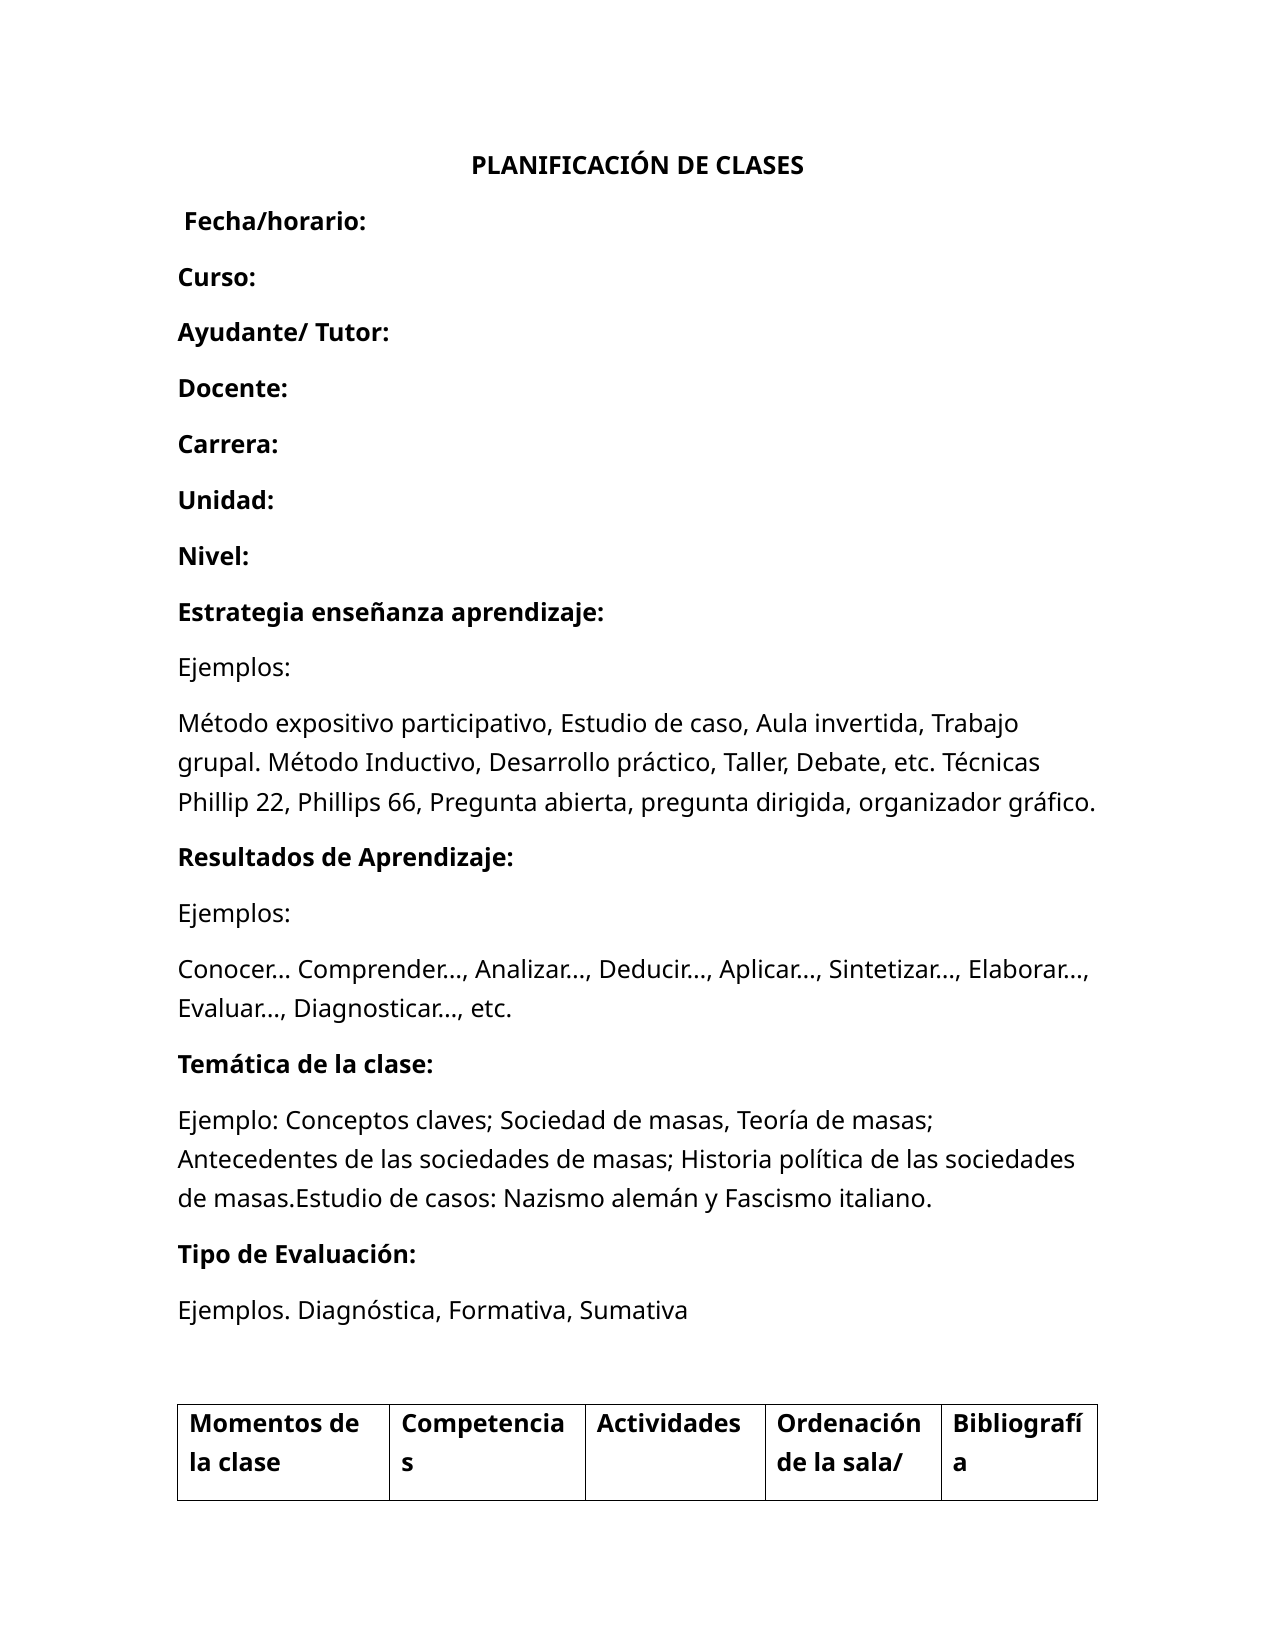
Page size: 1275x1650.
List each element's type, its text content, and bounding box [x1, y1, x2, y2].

text Resultados de Aprendizaje: [177, 840, 1098, 874]
text Unidad: [177, 483, 1098, 517]
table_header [766, 1405, 941, 1499]
text Curso: [177, 259, 1098, 293]
text Docente: [177, 371, 1098, 405]
text Nivel: [177, 538, 1098, 572]
text Ayudante/ Tutor: [177, 315, 1098, 349]
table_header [178, 1405, 389, 1499]
text Ejemplos: [177, 896, 1098, 930]
text Estrategia enseñanza aprendizaje: [177, 594, 1098, 628]
table_header Actividades [586, 1405, 765, 1499]
text Conocer… Comprender…, Analizar…, Deducir…, Aplicar…, Sintetizar…, Elaborar…, Evaluar…, Diagnosticar…, etc. [177, 952, 1098, 1025]
text Tipo de Evaluación: [177, 1237, 1098, 1271]
table_header Competencias [390, 1405, 585, 1499]
table_header Bibliografía [942, 1405, 1097, 1499]
text Carrera: [177, 427, 1098, 461]
text Ejemplos. Diagnóstica, Formativa, Sumativa [177, 1293, 1098, 1327]
text Temática de la clase: [177, 1047, 1098, 1081]
text Ejemplo: Conceptos claves; Sociedad de masas, Teoría de masas; Antecedentes de las sociedades de masas; Historia política de las sociedades de masas.Estudio de casos: Nazismo alemán y Fascismo italiano. [177, 1103, 1098, 1215]
text PLANIFICACIÓN DE CLASES [177, 148, 1098, 182]
text Método expositivo participativo, Estudio de caso, Aula invertida, Trabajo grupal. Método Inductivo, Desarrollo práctico, Taller, Debate, etc. Técnicas Phillip 22, Phillips 66, Pregunta abierta, pregunta dirigida, organizador gráfico. [177, 706, 1098, 818]
text Fecha/horario: [177, 203, 1098, 237]
text Ejemplos: [177, 650, 1098, 684]
